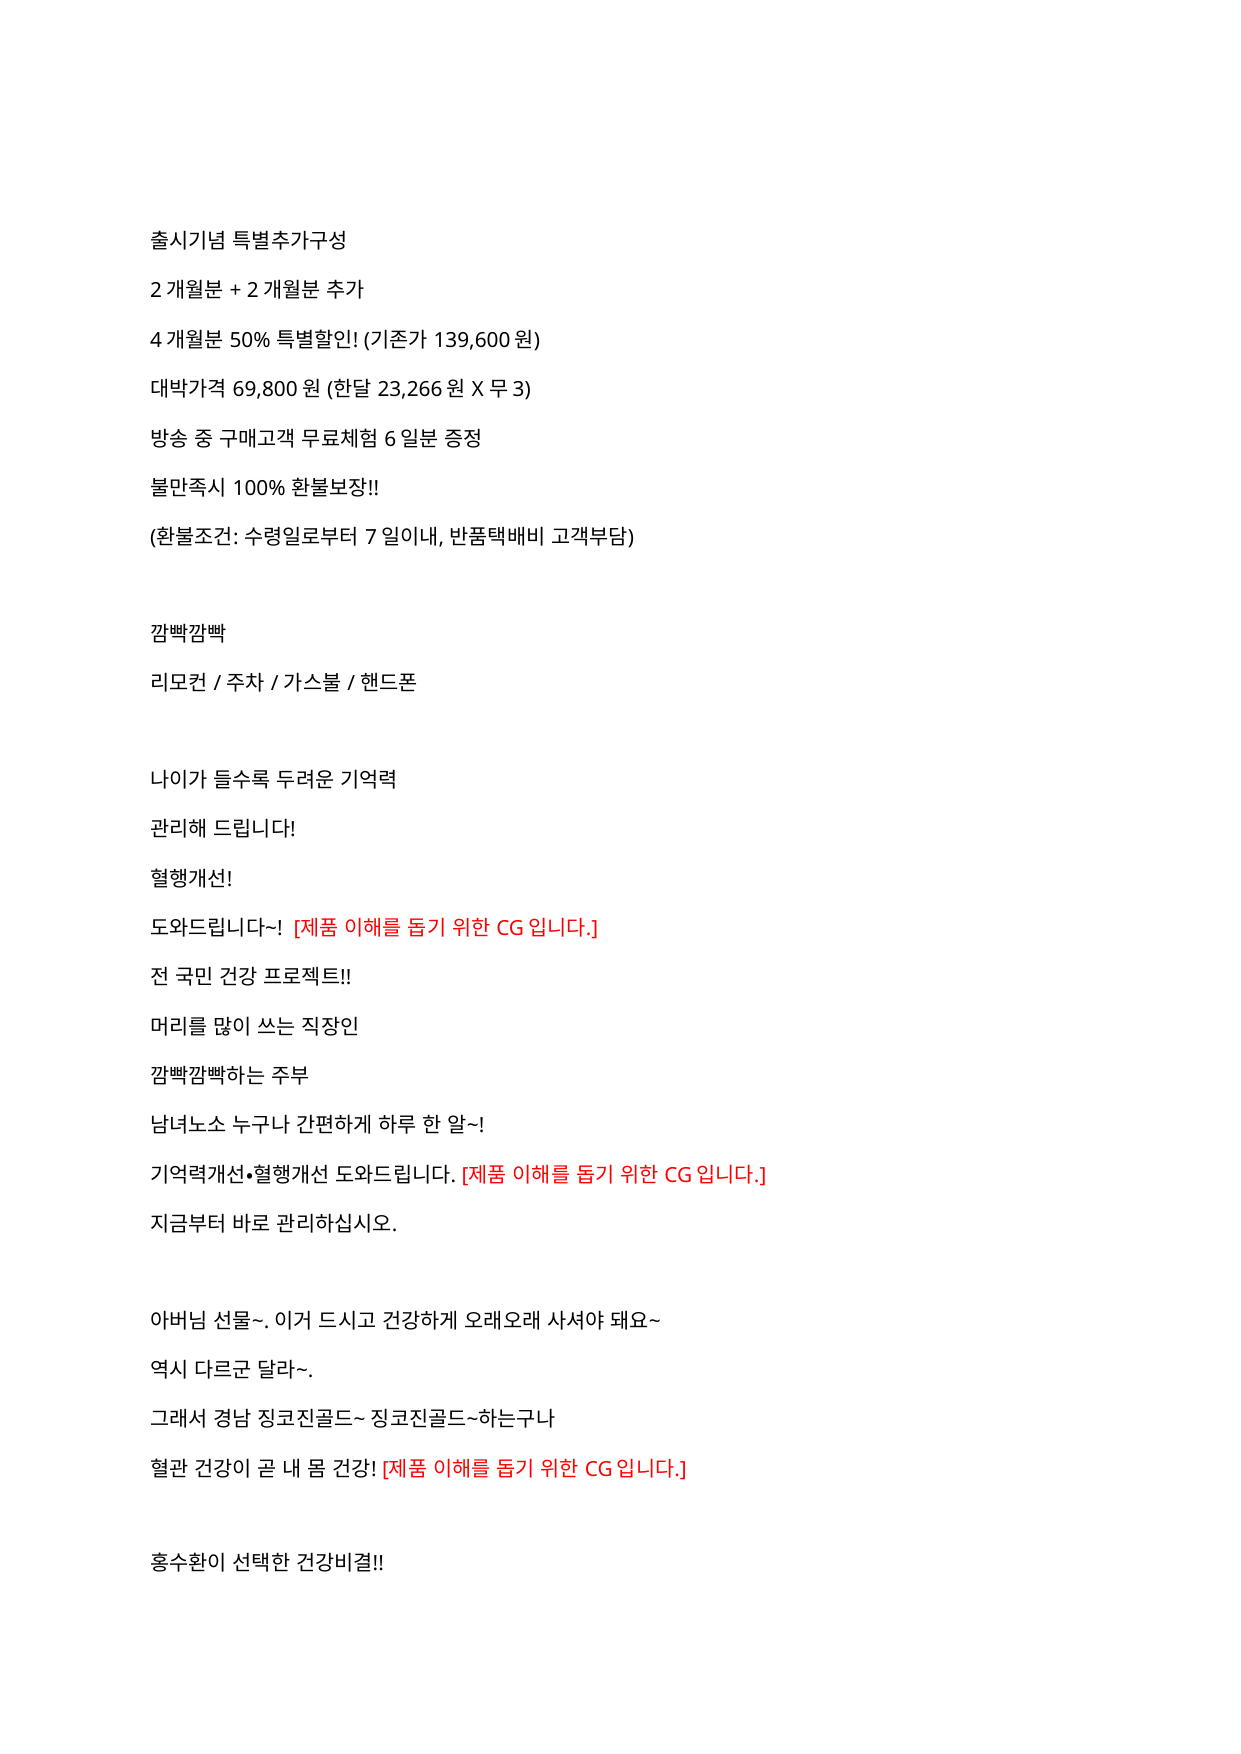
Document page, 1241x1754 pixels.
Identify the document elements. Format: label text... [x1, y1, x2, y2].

text 홍수환이 선택한 건강비결!! [150, 1546, 1090, 1577]
text 도와드립니다~! [제품 이해를 돕기 위한 CG입니다.] [150, 911, 1090, 942]
text 아버님 선물~. 이거 드시고 건강하게 오래오래 사셔야 돼요~ [150, 1304, 1090, 1334]
text 전 국민 건강 프로젝트!! [150, 961, 1090, 991]
text 남녀노소 누구나 간편하게 하루 한 알~! [150, 1108, 1090, 1139]
text 혈행개선! [150, 862, 1090, 892]
text 불만족시 100% 환불보장!! [150, 471, 1090, 502]
text 방송 중 구매고객 무료체험 6일분 증정 [150, 422, 1090, 452]
text (환불조건: 수령일로부터 7일이내, 반품택배비 고객부담) [150, 521, 1090, 551]
text 2개월분 + 2개월분 추가 [150, 274, 1090, 304]
text 대박가격 69,800원 (한달 23,266원 X 무3) [150, 372, 1090, 403]
text 머리를 많이 쓰는 직장인 [150, 1010, 1090, 1040]
text 4개월분 50% 특별할인! (기존가 139,600원) [150, 323, 1090, 353]
text 깜빡깜빡하는 주부 [150, 1059, 1090, 1089]
text 지금부터 바로 관리하십시오. [150, 1207, 1090, 1238]
text 그래서 경남 징코진골드~ 징코진골드~하는구나 [150, 1403, 1090, 1433]
text 깜빡깜빡 [150, 617, 1090, 647]
text 혈관 건강이 곧 내 몸 건강! [제품 이해를 돕기 위한 CG입니다.] [150, 1452, 1090, 1482]
text 관리해 드립니다! [150, 812, 1090, 843]
text 기억력개선•혈행개선 도와드립니다. [제품 이해를 돕기 위한 CG입니다.] [150, 1158, 1090, 1188]
text 역시 다르군 달라~. [150, 1353, 1090, 1384]
text 나이가 들수록 두려운 기억력 [150, 763, 1090, 793]
text 리모컨 / 주차 / 가스불 / 핸드폰 [150, 667, 1090, 697]
text 출시기념 특별추가구성 [150, 224, 1090, 255]
